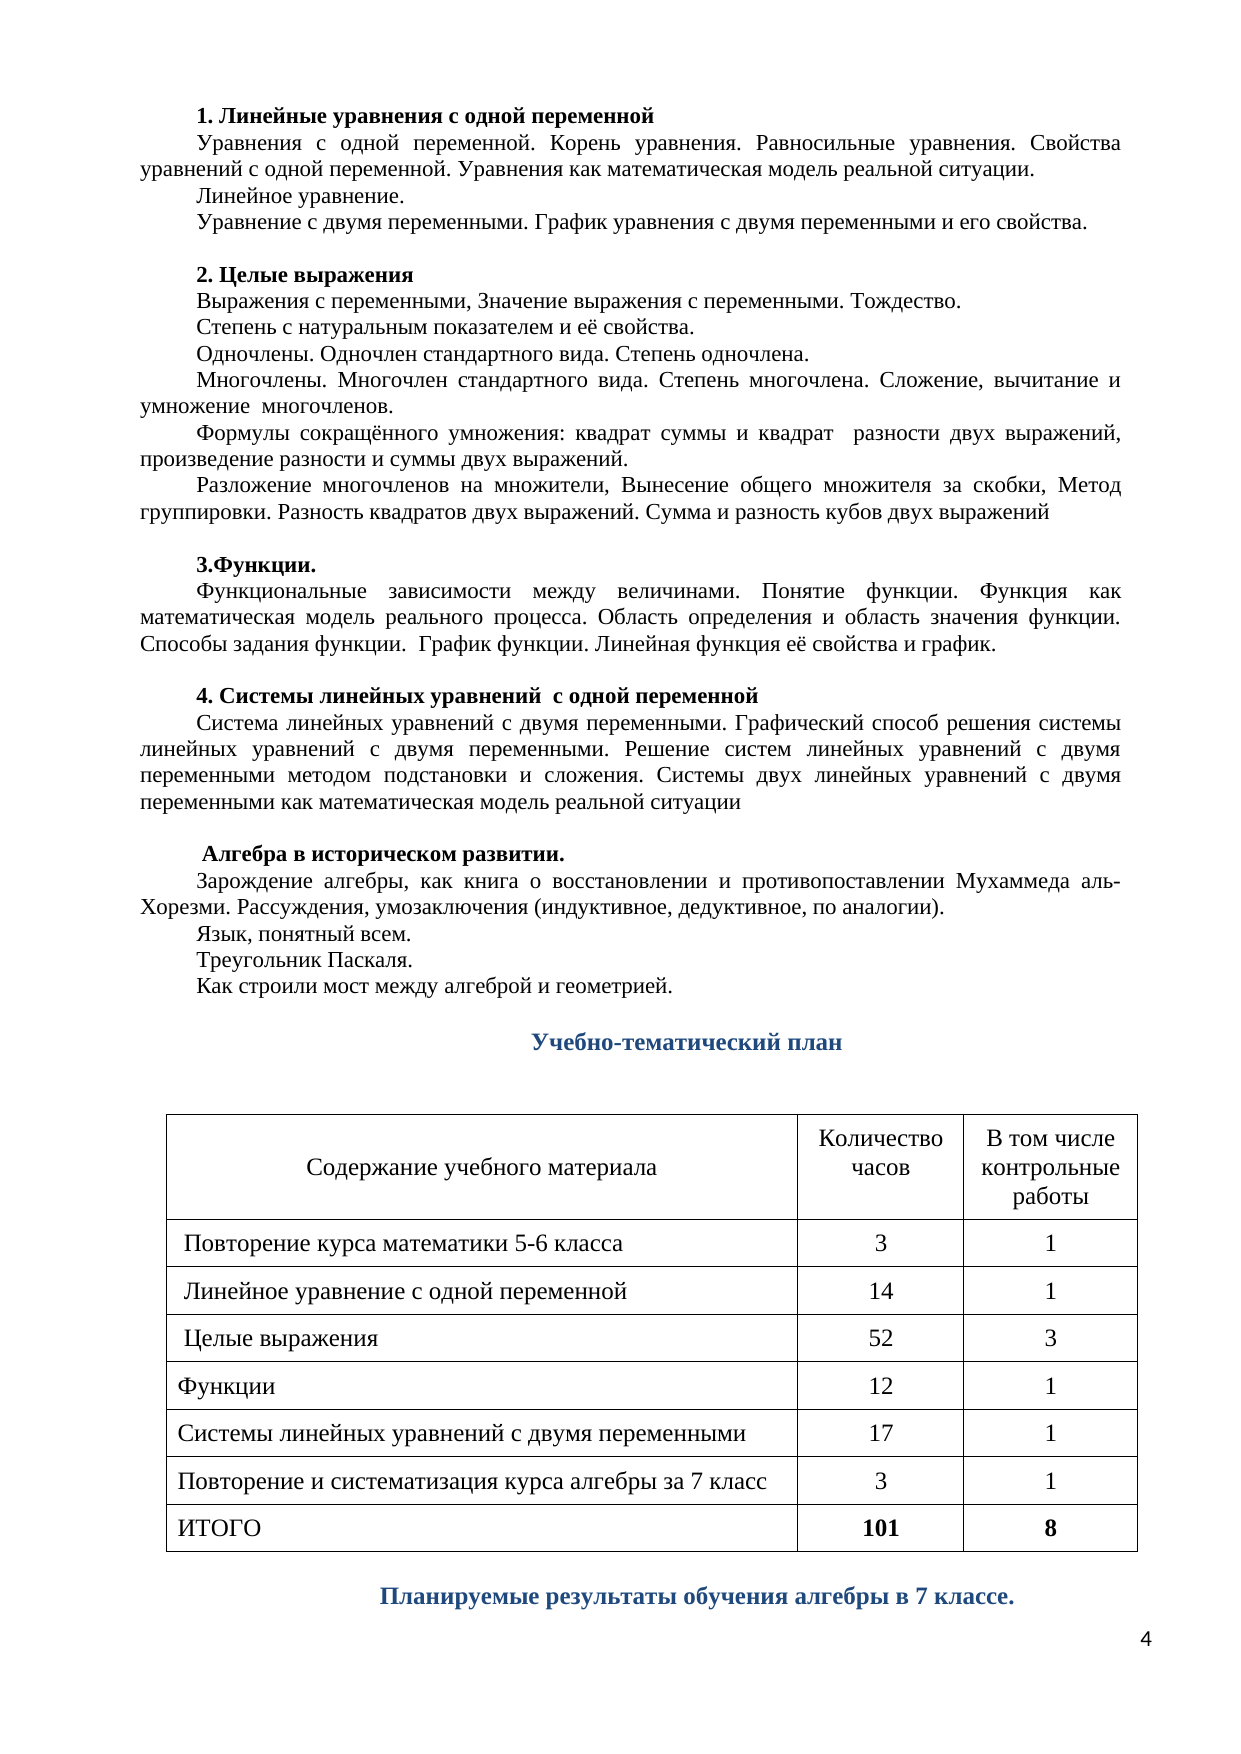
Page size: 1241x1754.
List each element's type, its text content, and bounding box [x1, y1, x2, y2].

text 4. Системы линейных уравнений с одной переменной [140, 682, 1123, 709]
text Уравнения с одной переменной. Корень уравнения. Равносильные уравнения. Свойства уравнений с одной переменной. Уравнения как математическая модель реальной ситуации. [140, 129, 1123, 182]
text Функциональные зависимости между величинами. Понятие функции. Функция как математическая модель реального процесса. Область определения и область значения функции. Способы задания функции. График функции. Линейная функция её свойства и график. [140, 577, 1123, 656]
text Алгебра в историческом развитии. [140, 841, 1123, 867]
table_header В том числе контрольные работы [964, 1115, 1137, 1219]
table_cell 12 [798, 1362, 963, 1409]
text Треугольник Паскаля. [140, 946, 1123, 972]
table_cell 1 [964, 1362, 1137, 1409]
table_header Содержание учебного материала [167, 1115, 797, 1219]
text 1. Линейные уравнения с одной переменной [140, 103, 1123, 129]
table_cell 1 [964, 1457, 1137, 1504]
text Одночлены. Одночлен стандартного вида. Степень одночлена. [140, 340, 1123, 366]
text Уравнение с двумя переменными. График уравнения с двумя переменными и его свойства. [140, 208, 1123, 234]
table_cell 1 [964, 1220, 1137, 1266]
table_cell 1 [964, 1267, 1137, 1314]
table_cell 17 [798, 1410, 963, 1456]
text Линейное уравнение. [140, 182, 1123, 208]
table_cell 8 [964, 1505, 1137, 1551]
table_cell 3 [964, 1315, 1137, 1361]
text Выражения с переменными, Значение выражения с переменными. Тождество. [140, 287, 1123, 313]
table_cell Линейное уравнение с одной переменной [167, 1267, 797, 1314]
text Планируемые результаты обучения алгебры в 7 классе. [177, 1581, 1152, 1610]
text Многочлены. Многочлен стандартного вида. Степень многочлена. Сложение, вычитание и умножение многочленов. [140, 366, 1123, 419]
text Степень с натуральным показателем и её свойства. [140, 313, 1123, 340]
table_cell 3 [798, 1457, 963, 1504]
text Формулы сокращённого умножения: квадрат суммы и квадрат разности двух выражений, произведение разности и суммы двух выражений. [140, 419, 1123, 472]
text Система линейных уравнений с двумя переменными. Графический способ решения системы линейных уравнений с двумя переменными. Решение систем линейных уравнений с двумя переменными методом подстановки и сложения. Системы двух линейных уравнений с двумя переменными как математическая модель реальной ситуации [140, 709, 1123, 814]
text Язык, понятный всем. [140, 919, 1123, 946]
text Разложение многочленов на множители, Вынесение общего множителя за скобки, Метод группировки. Разность квадратов двух выражений. Сумма и разность кубов двух выражений [140, 472, 1123, 524]
table_cell 3 [798, 1220, 963, 1266]
table_cell Повторение и систематизация курса алгебры за 7 класс [167, 1457, 797, 1504]
text Как строили мост между алгеброй и геометрией. [140, 972, 1123, 999]
table_cell 14 [798, 1267, 963, 1314]
table_cell Системы линейных уравнений с двумя переменными [167, 1410, 797, 1456]
table_cell Функции [167, 1362, 797, 1409]
text 2. Целые выражения [140, 261, 1123, 287]
table_header Количество часов [798, 1115, 963, 1219]
table_cell ИТОГО [167, 1505, 797, 1551]
table_cell Повторение курса математики 5-6 класса [167, 1220, 797, 1266]
text Учебно-тематический план [177, 1027, 1152, 1056]
text Зарождение алгебры, как книга о восстановлении и противопоставлении Мухаммеда аль-Хорезми. Рассуждения, умозаключения (индуктивное, дедуктивное, по аналогии). [140, 867, 1123, 919]
table_cell 52 [798, 1315, 963, 1361]
text 3.Функции. [140, 551, 1123, 577]
table_cell 1 [964, 1410, 1137, 1456]
table_cell 101 [798, 1505, 963, 1551]
table_cell Целые выражения [167, 1315, 797, 1361]
